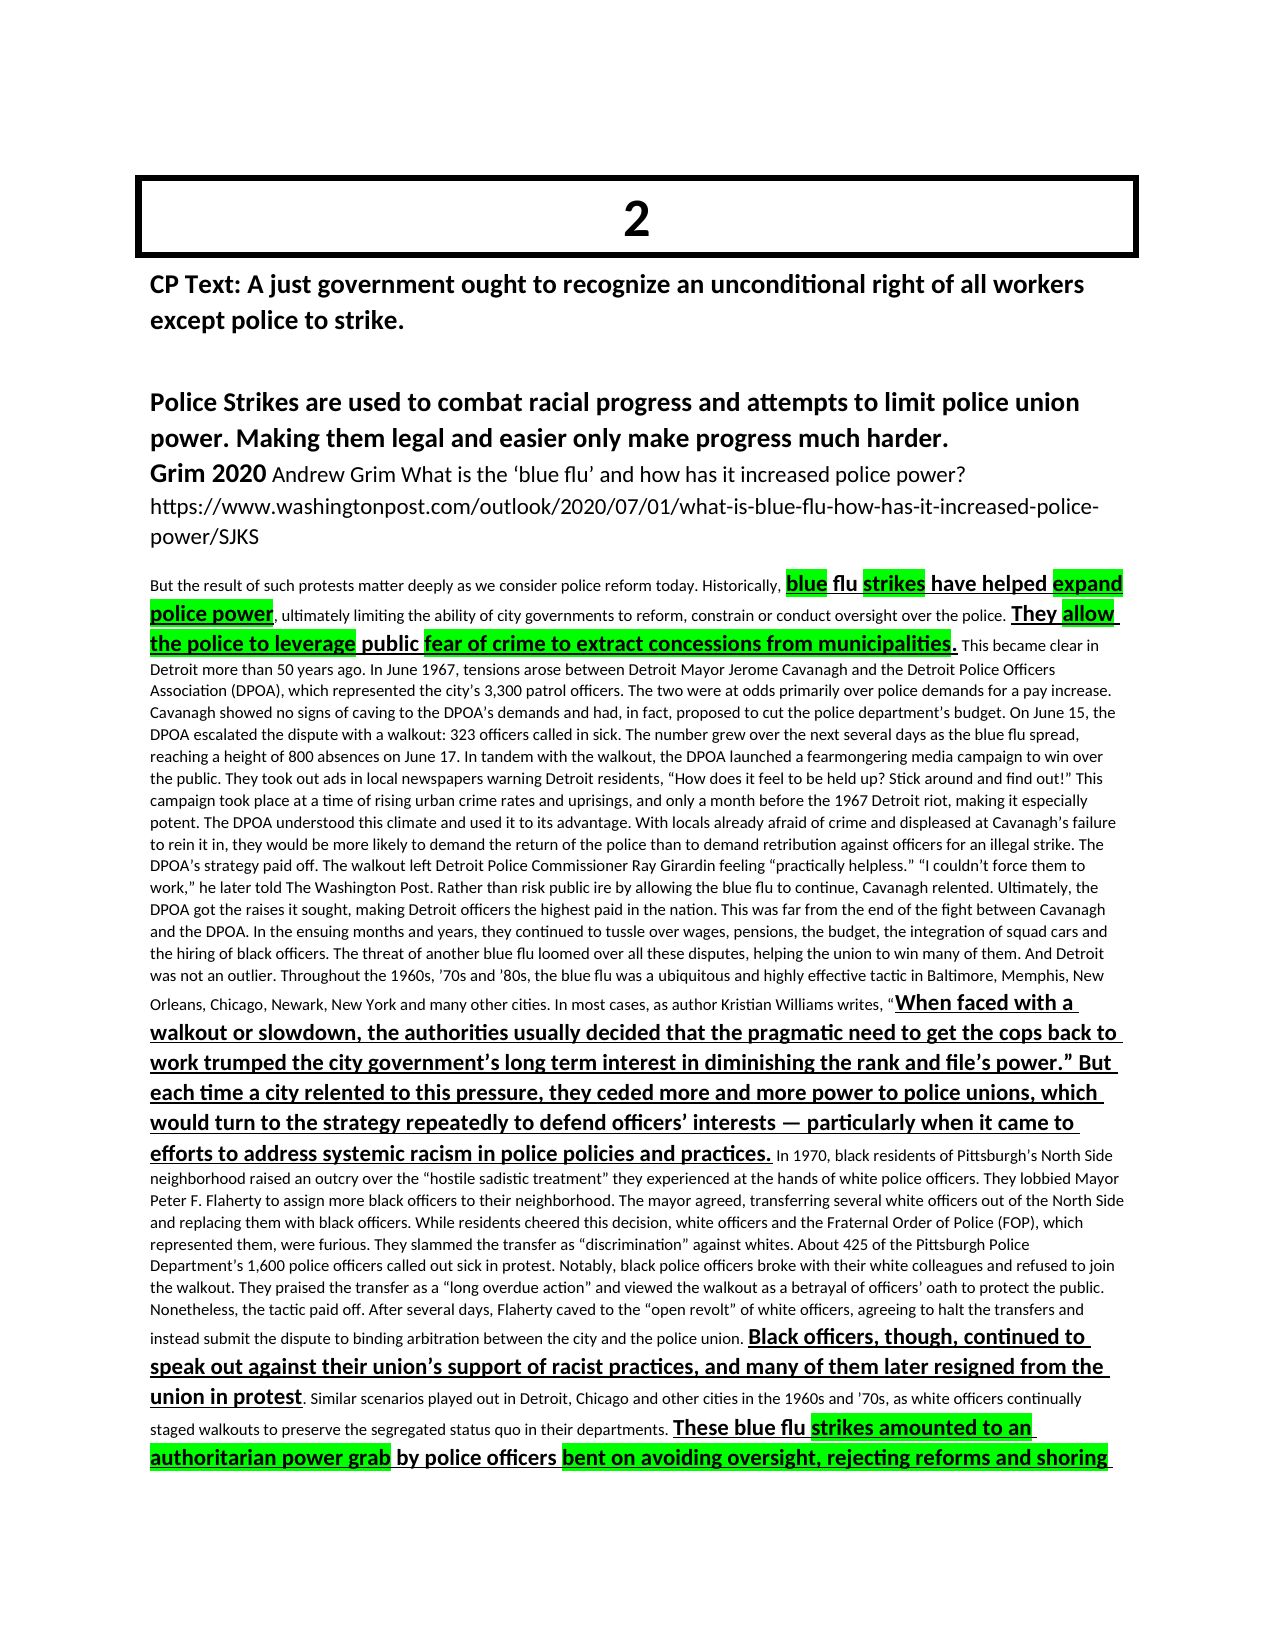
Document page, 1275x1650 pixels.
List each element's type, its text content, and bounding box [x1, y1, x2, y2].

subtitle Police Strikes are used to combat racial progress and attempts to limit police union power. Making them legal and easier only make progress much harder. [150, 385, 1125, 454]
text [150, 569, 1125, 1471]
text Grim 2020 Andrew Grim What is the ‘blue flu’ and how has it increased police power? https://www.washingtonpost.com/outlook/2020/07/01/what-is-blue-flu-how-has-it-increased-police-power/SJKS [150, 457, 1125, 550]
subtitle 2 [142, 181, 1133, 252]
subtitle CP Text: A just government ought to recognize an unconditional right of all workers except police to strike. [150, 267, 1125, 336]
